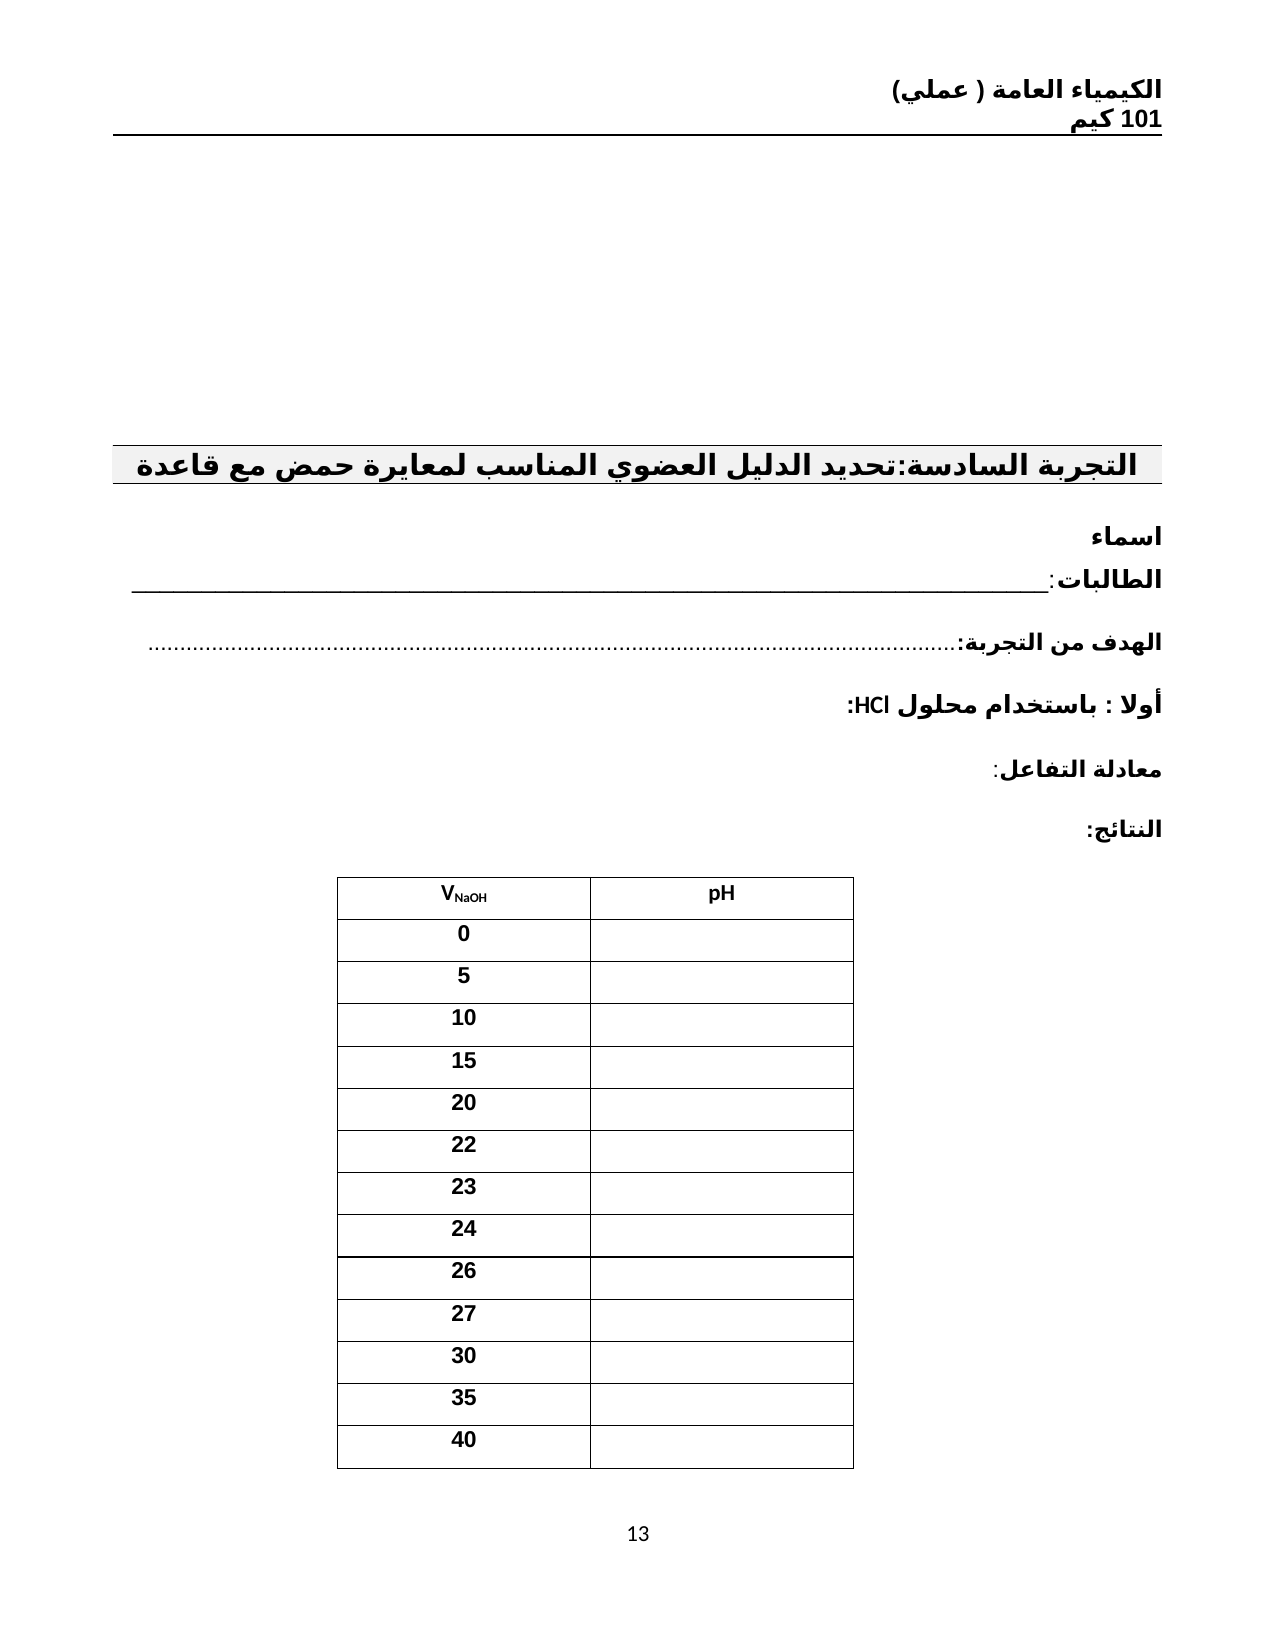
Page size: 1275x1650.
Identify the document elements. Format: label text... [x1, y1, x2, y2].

table_cell [591, 1384, 853, 1425]
table_cell 27 [338, 1300, 590, 1341]
text التجربة السادسة:تحديد الدليل العضوي المناسب لمعايرة حمض مع قاعدة [112, 446, 1162, 484]
table_cell 22 [338, 1131, 590, 1172]
table_cell [591, 1342, 853, 1383]
table_cell [591, 1426, 853, 1467]
table_cell 26 [338, 1258, 590, 1299]
table_cell [591, 1258, 853, 1299]
table_cell [591, 1047, 853, 1088]
table_cell [591, 1173, 853, 1214]
table_cell [591, 1300, 853, 1341]
table_cell 40 [338, 1426, 590, 1467]
text الهدف من التجربة:............................................................................................................................... [112, 629, 1162, 656]
table_cell [591, 1089, 853, 1130]
text معادلة التفاعل: [112, 756, 1162, 782]
table_header pH [591, 878, 853, 919]
text النتائج: [112, 816, 1162, 843]
table_cell 30 [338, 1342, 590, 1383]
table_cell 15 [338, 1047, 590, 1088]
table_cell 10 [338, 1004, 590, 1046]
table_cell 35 [338, 1384, 590, 1425]
table_cell [591, 962, 853, 1003]
table_cell [591, 1131, 853, 1172]
text أولا : باستخدام محلول HCl: [112, 689, 1162, 720]
table_cell [591, 920, 853, 961]
table_cell [591, 1215, 853, 1256]
table_cell [591, 1004, 853, 1046]
table_cell 23 [338, 1173, 590, 1214]
table_cell 0 [338, 920, 590, 961]
table_header VNaOH [338, 878, 590, 919]
table_cell 20 [338, 1089, 590, 1130]
table_cell 24 [338, 1215, 590, 1256]
text اسماء الطالبات:__________________________________________________________________ [112, 522, 1162, 594]
table_cell 5 [338, 962, 590, 1003]
